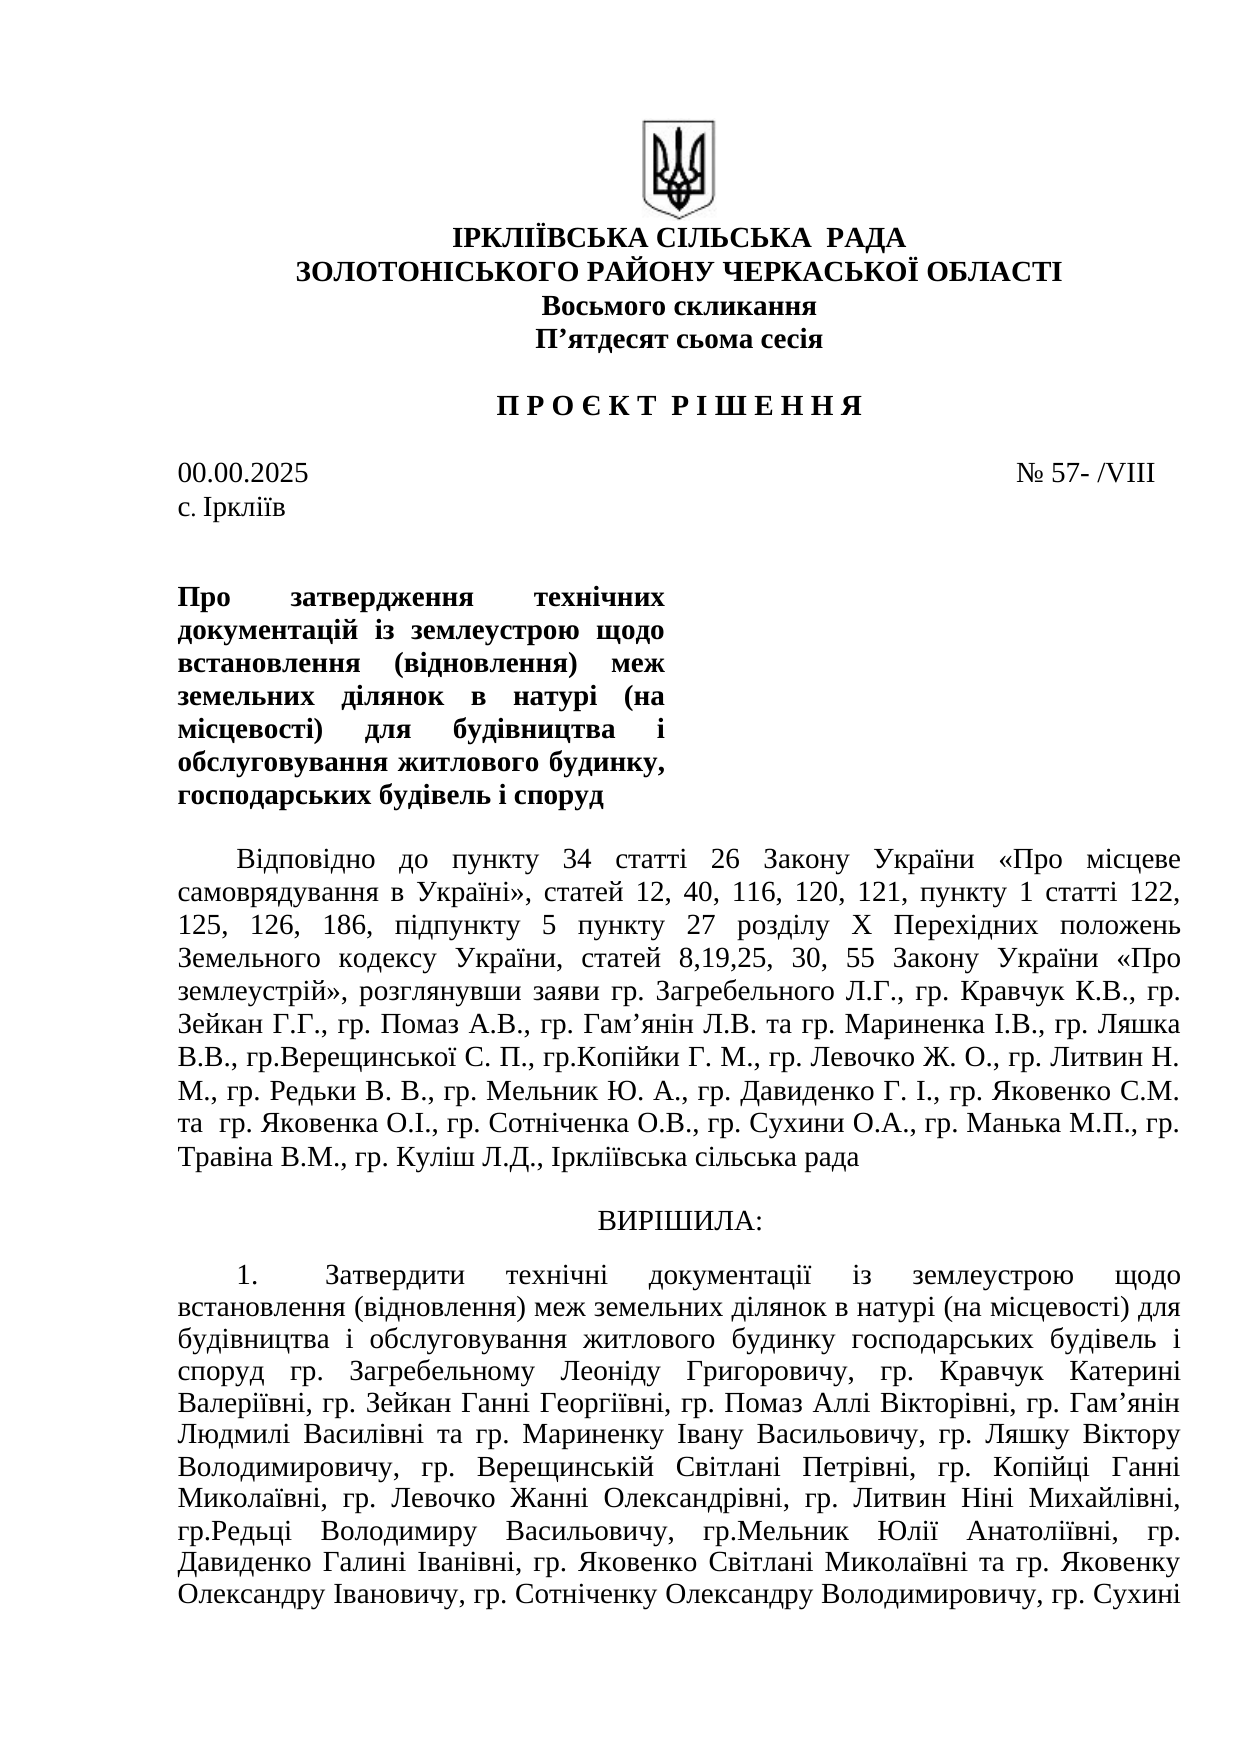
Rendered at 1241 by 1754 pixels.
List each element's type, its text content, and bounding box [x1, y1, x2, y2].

text П Р О Є К Т Р І Ш Е Н Н Я [177, 388, 1181, 422]
text ІРКЛІЇВСЬКА СІЛЬСЬКА РАДА [177, 221, 1181, 254]
text 00.00.2025 № 57- /VIII [177, 455, 1181, 489]
text с. Іркліїв [177, 489, 679, 522]
text Восьмого скликання [177, 288, 1181, 321]
text ЗОЛОТОНІСЬКОГО РАЙОНУ ЧЕРКАСЬКОЇ ОБЛАСТІ [177, 254, 1181, 288]
text П’ятдесят сьома сесія [177, 321, 1181, 355]
text ВИРІШИЛА: [177, 1207, 1183, 1236]
text Відповідно до пункту 34 статті 26 Закону України «Про місцеве самоврядування в Україні», статей 12, 40, 116, 120, 121, пункту 1 статті 122, 125, 126, 186, підпункту 5 пункту 27 розділу X Перехідних положень Земельного кодексу України, статей 8,19,25, 30, 55 Закону України «Про землеустрій», розглянувши заяви гр. Загребельного Л.Г., гр. Кравчук К.В., гр. Зейкан Г.Г., гр. Помаз А.В., гр. Гам’янін Л.В. та гр. Мариненка І.В., гр. Ляшка В.В., гр.Верещинської С. П., гр.Копійки Г. М., гр. Левочко Ж. О., гр. Литвин Н. М., гр. Редьки В. В., гр. Мельник Ю. А., гр. Давиденко Г. І., гр. Яковенко С.М. та гр. Яковенка О.І., гр. Сотніченка О.В., гр. Сухини О.А., гр. Манька М.П., гр. Травіна В.М., гр. Куліш Л.Д., Іркліївська сільська рада [177, 842, 1182, 1173]
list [177, 1258, 1182, 1610]
picture [641, 118, 717, 221]
text Про затвердження технічних документацій із землеустрою щодо встановлення (відновлення) меж земельних ділянок в натурі (на місцевості) для будівництва і обслуговування житлового будинку, господарських будівель і споруд [177, 580, 665, 811]
